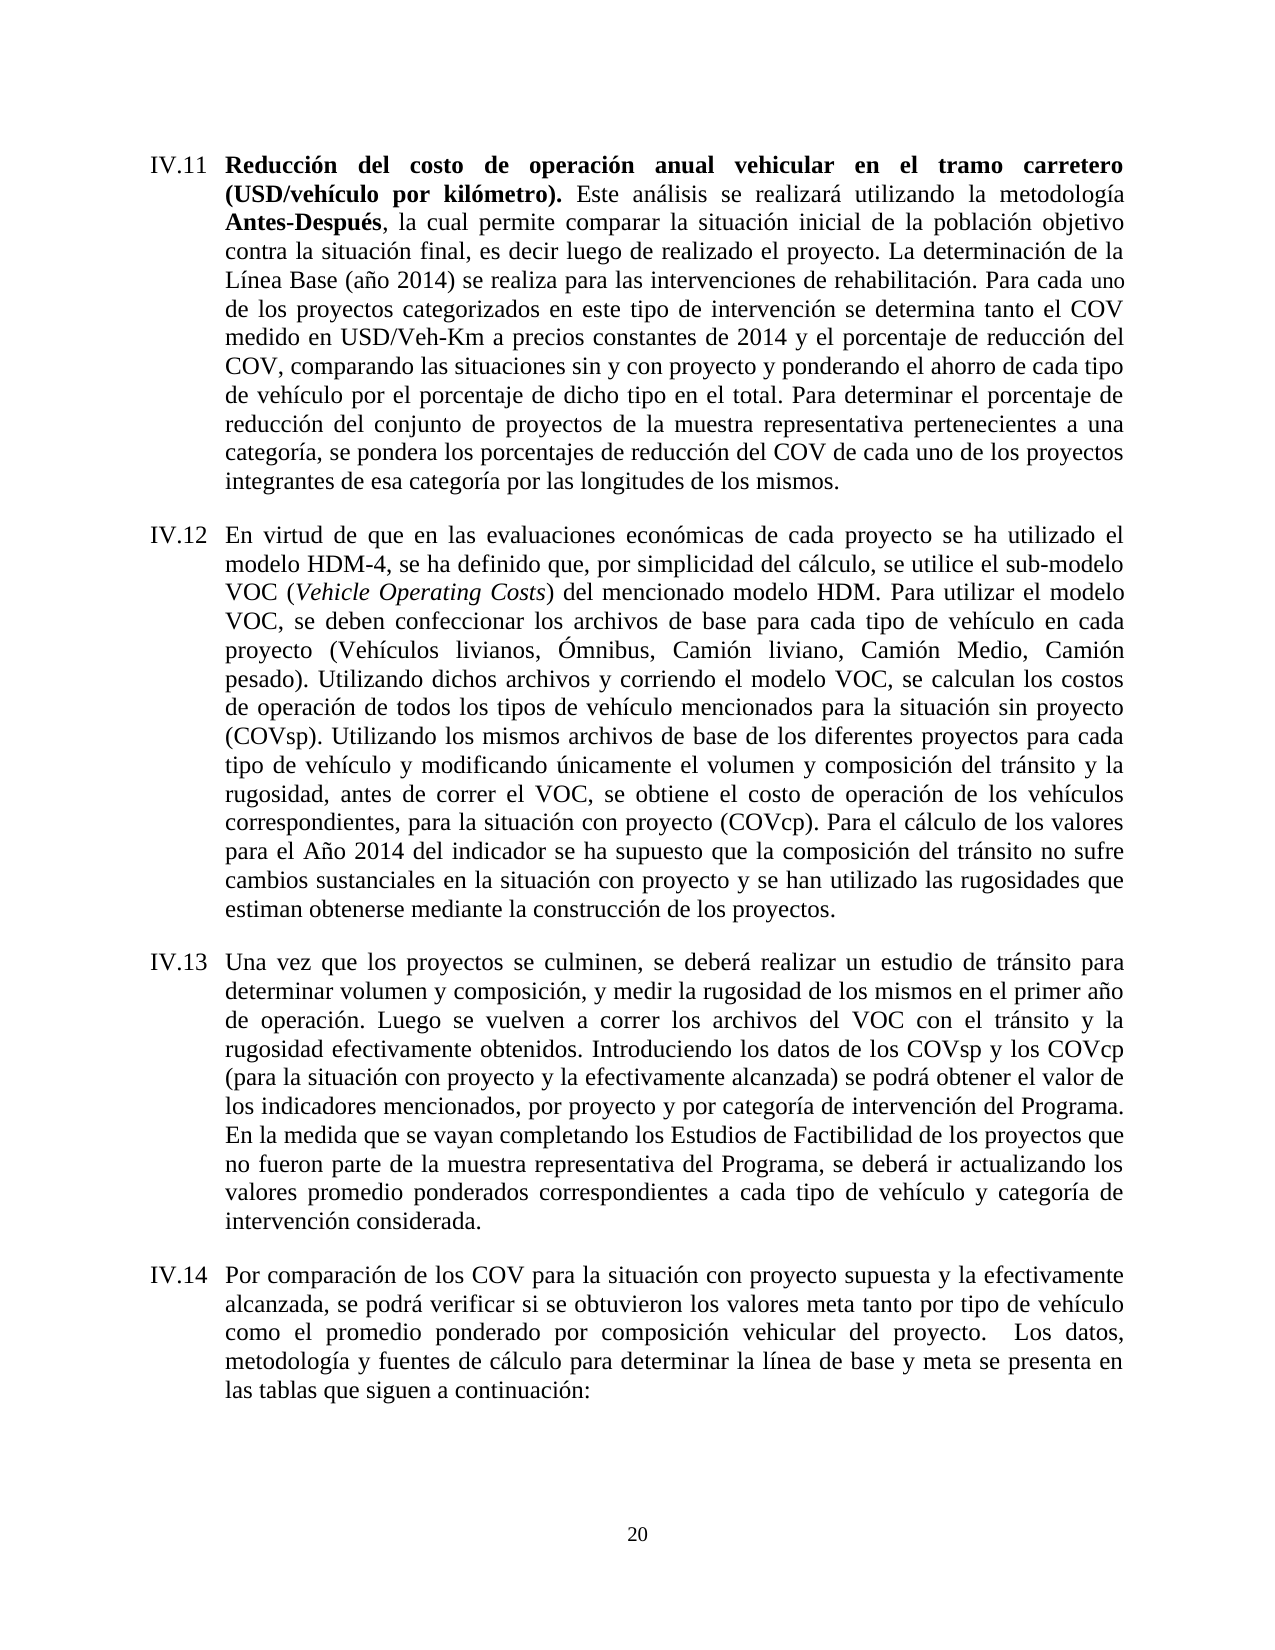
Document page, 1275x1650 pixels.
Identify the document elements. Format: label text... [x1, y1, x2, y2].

text Reducción del costo de operación anual vehicular en el tramo carretero (USD/vehículo por kilómetro). Este análisis se realizará utilizando la metodología Antes-Después, la cual permite comparar la situación inicial de la población objetivo contra la situación final, es decir luego de realizado el proyecto. La determinación de la Línea Base (año 2014) se realiza para las intervenciones de rehabilitación. Para cada uno de los proyectos categorizados en este tipo de intervención se determina tanto el COV medido en USD/Veh-Km a precios constantes de 2014 y el porcentaje de reducción del COV, comparando las situaciones sin y con proyecto y ponderando el ahorro de cada tipo de vehículo por el porcentaje de dicho tipo en el total. Para determinar el porcentaje de reducción del conjunto de proyectos de la muestra representativa pertenecientes a una categoría, se pondera los porcentajes de reducción del COV de cada uno de los proyectos integrantes de esa categoría por las longitudes de los mismos. [150, 150, 1125, 495]
text Una vez que los proyectos se culminen, se deberá realizar un estudio de tránsito para determinar volumen y composición, y medir la rugosidad de los mismos en el primer año de operación. Luego se vuelven a correr los archivos del VOC con el tránsito y la rugosidad efectivamente obtenidos. Introduciendo los datos de los COVsp y los COVcp (para la situación con proyecto y la efectivamente alcanzada) se podrá obtener el valor de los indicadores mencionados, por proyecto y por categoría de intervención del Programa. En la medida que se vayan completando los Estudios de Factibilidad de los proyectos que no fueron parte de la muestra representativa del Programa, se deberá ir actualizando los valores promedio ponderados correspondientes a cada tipo de vehículo y categoría de intervención considerada. [150, 947, 1125, 1235]
text En virtud de que en las evaluaciones económicas de cada proyecto se ha utilizado el modelo HDM-4, se ha definido que, por simplicidad del cálculo, se utilice el sub-modelo VOC (Vehicle Operating Costs) del mencionado modelo HDM. Para utilizar el modelo VOC, se deben confeccionar los archivos de base para cada tipo de vehículo en cada proyecto (Vehículos livianos, Ómnibus, Camión liviano, Camión Medio, Camión pesado). Utilizando dichos archivos y corriendo el modelo VOC, se calculan los costos de operación de todos los tipos de vehículo mencionados para la situación sin proyecto (COVsp). Utilizando los mismos archivos de base de los diferentes proyectos para cada tipo de vehículo y modificando únicamente el volumen y composición del tránsito y la rugosidad, antes de correr el VOC, se obtiene el costo de operación de los vehículos correspondientes, para la situación con proyecto (COVcp). Para el cálculo de los valores para el Año 2014 del indicador se ha supuesto que la composición del tránsito no sufre cambios sustanciales en la situación con proyecto y se han utilizado las rugosidades que estiman obtenerse mediante la construcción de los proyectos. [150, 520, 1125, 922]
text Por comparación de los COV para la situación con proyecto supuesta y la efectivamente alcanzada, se podrá verificar si se obtuvieron los valores meta tanto por tipo de vehículo como el promedio ponderado por composición vehicular del proyecto. Los datos, metodología y fuentes de cálculo para determinar la línea de base y meta se presenta en las tablas que siguen a continuación: [150, 1260, 1125, 1404]
